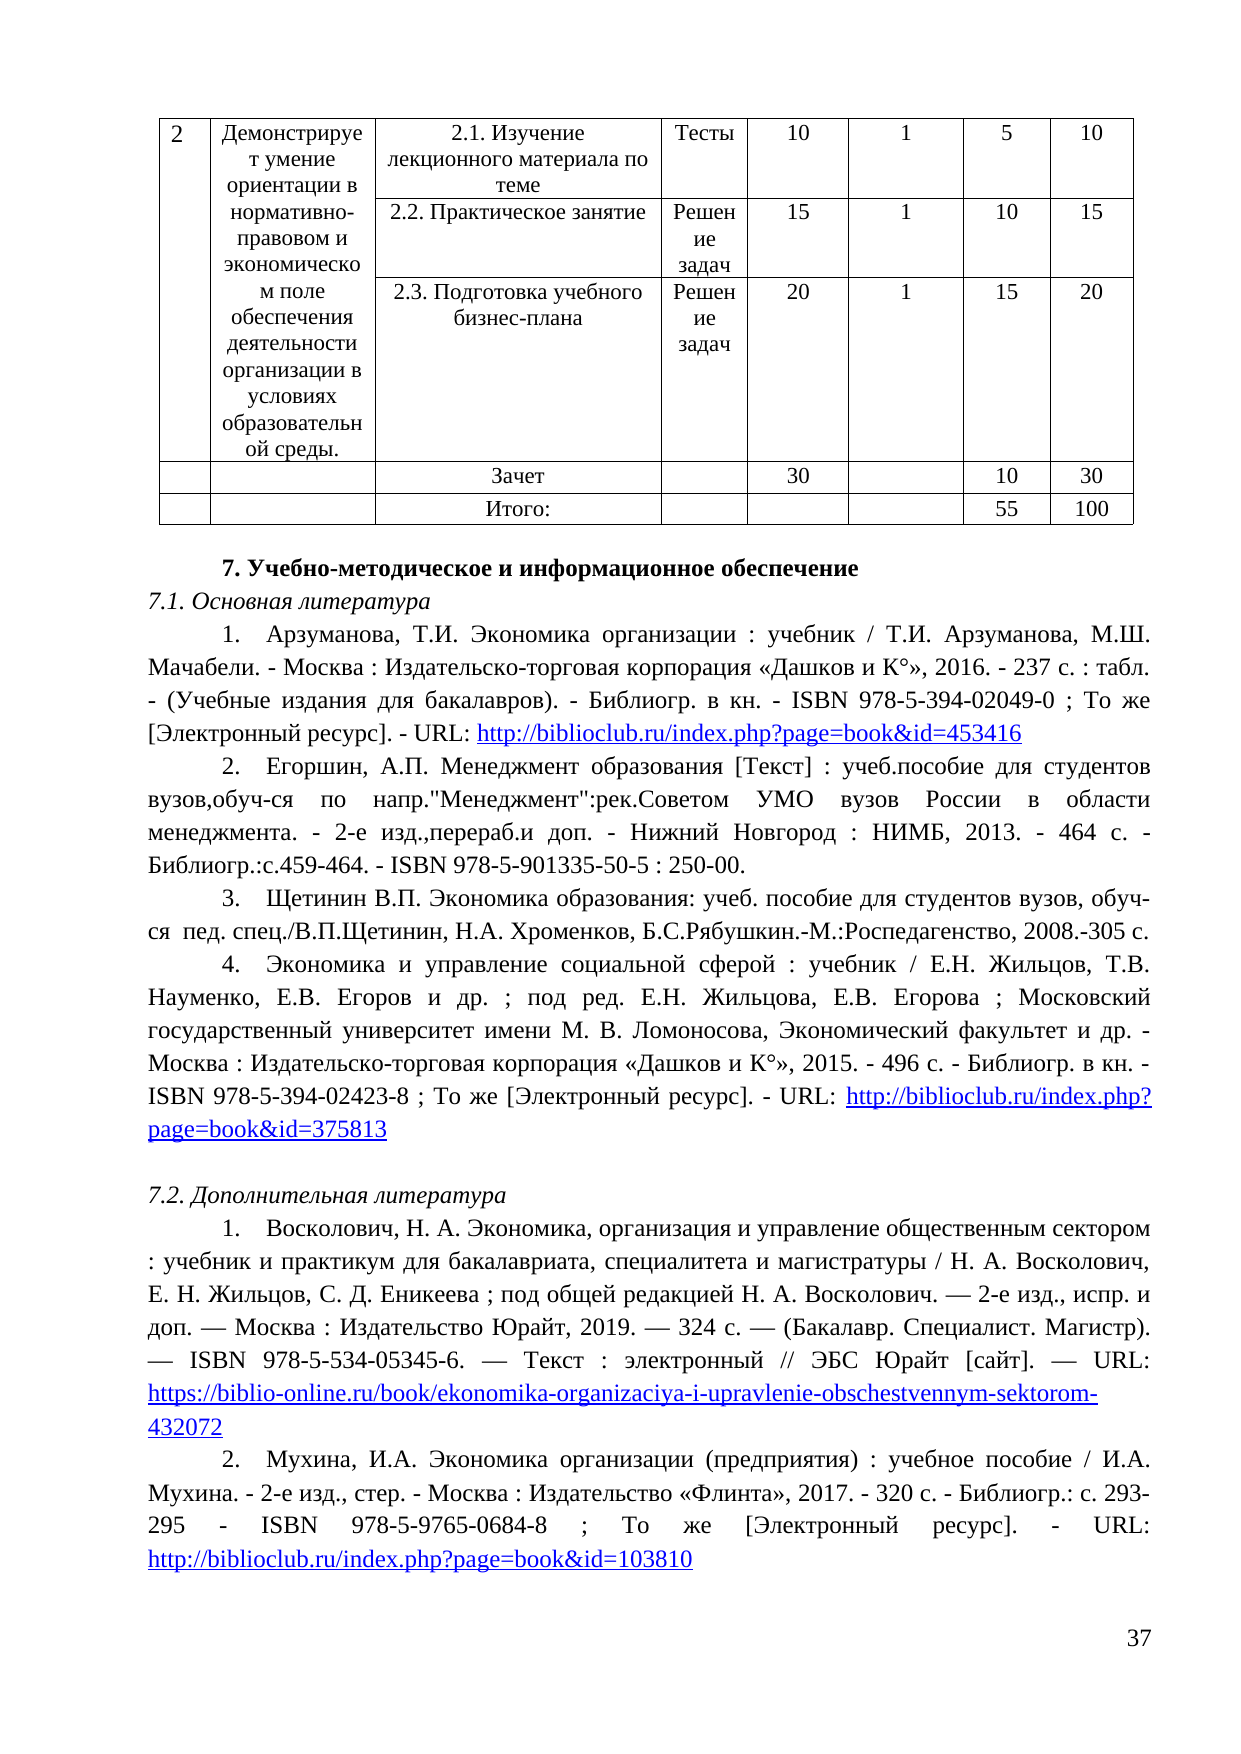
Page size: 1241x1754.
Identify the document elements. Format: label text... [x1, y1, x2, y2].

table_cell 15 [964, 278, 1050, 461]
list Восколович, Н. А. Экономика, организация и управление общественным сектором : учебник и практикум для бакалавриата, специалитета и магистратуры / Н. А. Восколович, Е. Н. Жильцов, С. Д. Еникеева ; под общей редакцией Н. А. Восколович. — 2-е изд., испр. и доп. — Москва : Издательство Юрайт, 2019. — 324 с. — (Бакалавр. Специалист. Магистр). — ISBN 978-5-534-05345-6. — Текст : электронный // ЭБС Юрайт [сайт]. — URL: https://biblio-online.ru/book/ekonomika-organizaciya-i-upravlenie-obschestvennym-sektorom-432072 [148, 1213, 1152, 1440]
table_cell 30 [1051, 462, 1133, 492]
table_cell 1 [849, 119, 963, 198]
table_cell 30 [748, 462, 848, 492]
table_cell 15 [748, 199, 848, 277]
table_cell [748, 494, 848, 524]
table_cell 2.3. Подготовка учебного бизнес-плана [376, 278, 661, 461]
table_cell 5 [964, 119, 1050, 198]
table_cell Решение задач [662, 278, 747, 461]
list Егоршин, А.П. Менеджмент образования [Текст] : учеб.пособие для студентов вузов,обуч-ся по напр."Менеджмент":рек.Советом УМО вузов России в области менеджмента. - 2-е изд.,перераб.и доп. - Нижний Новгород : НИМБ, 2013. - 464 с. - Библиогр.:с.459-464. - ISBN 978-5-901335-50-5 : 250-00. [148, 751, 1152, 879]
table_cell 15 [1051, 199, 1133, 277]
table_cell [211, 462, 375, 492]
text 7.2. Дополнительная литература [148, 1180, 1152, 1209]
table_cell [849, 462, 963, 492]
table_cell 1 [849, 278, 963, 461]
table_cell 2 [160, 119, 210, 461]
list Мухина, И.А. Экономика организации (предприятия) : учебное пособие / И.А. Мухина. - 2-е изд., стер. - Москва : Издательство «Флинта», 2017. - 320 с. - Библиогр.: с. 293-295 - ISBN 978-5-9765-0684-8 ; То же [Электронный ресурс]. - URL: http://biblioclub.ru/index.php?page=book&id=103810 [148, 1444, 1152, 1572]
table_cell 20 [1051, 278, 1133, 461]
table_cell 20 [748, 278, 848, 461]
table_cell [211, 494, 375, 524]
table_cell 10 [1051, 119, 1133, 198]
table_cell 55 [964, 494, 1050, 524]
table_cell Тесты [662, 119, 747, 198]
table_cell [211, 119, 375, 461]
text 7. Учебно-методическое и информационное обеспечение [148, 553, 1152, 582]
table_cell Решение задач [662, 199, 747, 277]
table_cell 2.1. Изучение лекционного материала по теме [376, 119, 661, 198]
table_cell 2.2. Практическое занятие [376, 199, 661, 277]
table_cell [849, 494, 963, 524]
table_cell 100 [1051, 494, 1133, 524]
table_cell Зачет [376, 462, 661, 492]
text 7.1. Основная литература [148, 586, 1152, 615]
table_cell 10 [964, 199, 1050, 277]
table_cell [662, 462, 747, 492]
table_cell [160, 494, 210, 524]
table_cell 10 [964, 462, 1050, 492]
table_cell 1 [849, 199, 963, 277]
table_cell 10 [748, 119, 848, 198]
table_cell [662, 494, 747, 524]
list Экономика и управление социальной сферой : учебник / Е.Н. Жильцов, Т.В. Науменко, Е.В. Егоров и др. ; под ред. Е.Н. Жильцова, Е.В. Егорова ; Московский государственный университет имени М. В. Ломоносова, Экономический факультет и др. - Москва : Издательско-торговая корпорация «Дашков и К°», 2015. - 496 с. - Библиогр. в кн. - ISBN 978-5-394-02423-8 ; То же [Электронный ресурс]. - URL: http://biblioclub.ru/index.php?page=book&id=375813 [148, 949, 1152, 1143]
list Арзуманова, Т.И. Экономика организации : учебник / Т.И. Арзуманова, М.Ш. Мачабели. - Москва : Издательско-торговая корпорация «Дашков и К°», 2016. - 237 с. : табл. - (Учебные издания для бакалавров). - Библиогр. в кн. - ISBN 978-5-394-02049-0 ; То же [Электронный ресурс]. - URL: http://biblioclub.ru/index.php?page=book&id=453416 [148, 619, 1152, 747]
list Щетинин В.П. Экономика образования: учеб. пособие для студентов вузов, обуч-ся пед. спец./В.П.Щетинин, Н.А. Хроменков, Б.С.Рябушкин.-М.:Роспедагенство, 2008.-305 с. [148, 883, 1152, 945]
table_cell Итого: [376, 494, 661, 524]
table_cell [160, 462, 210, 492]
